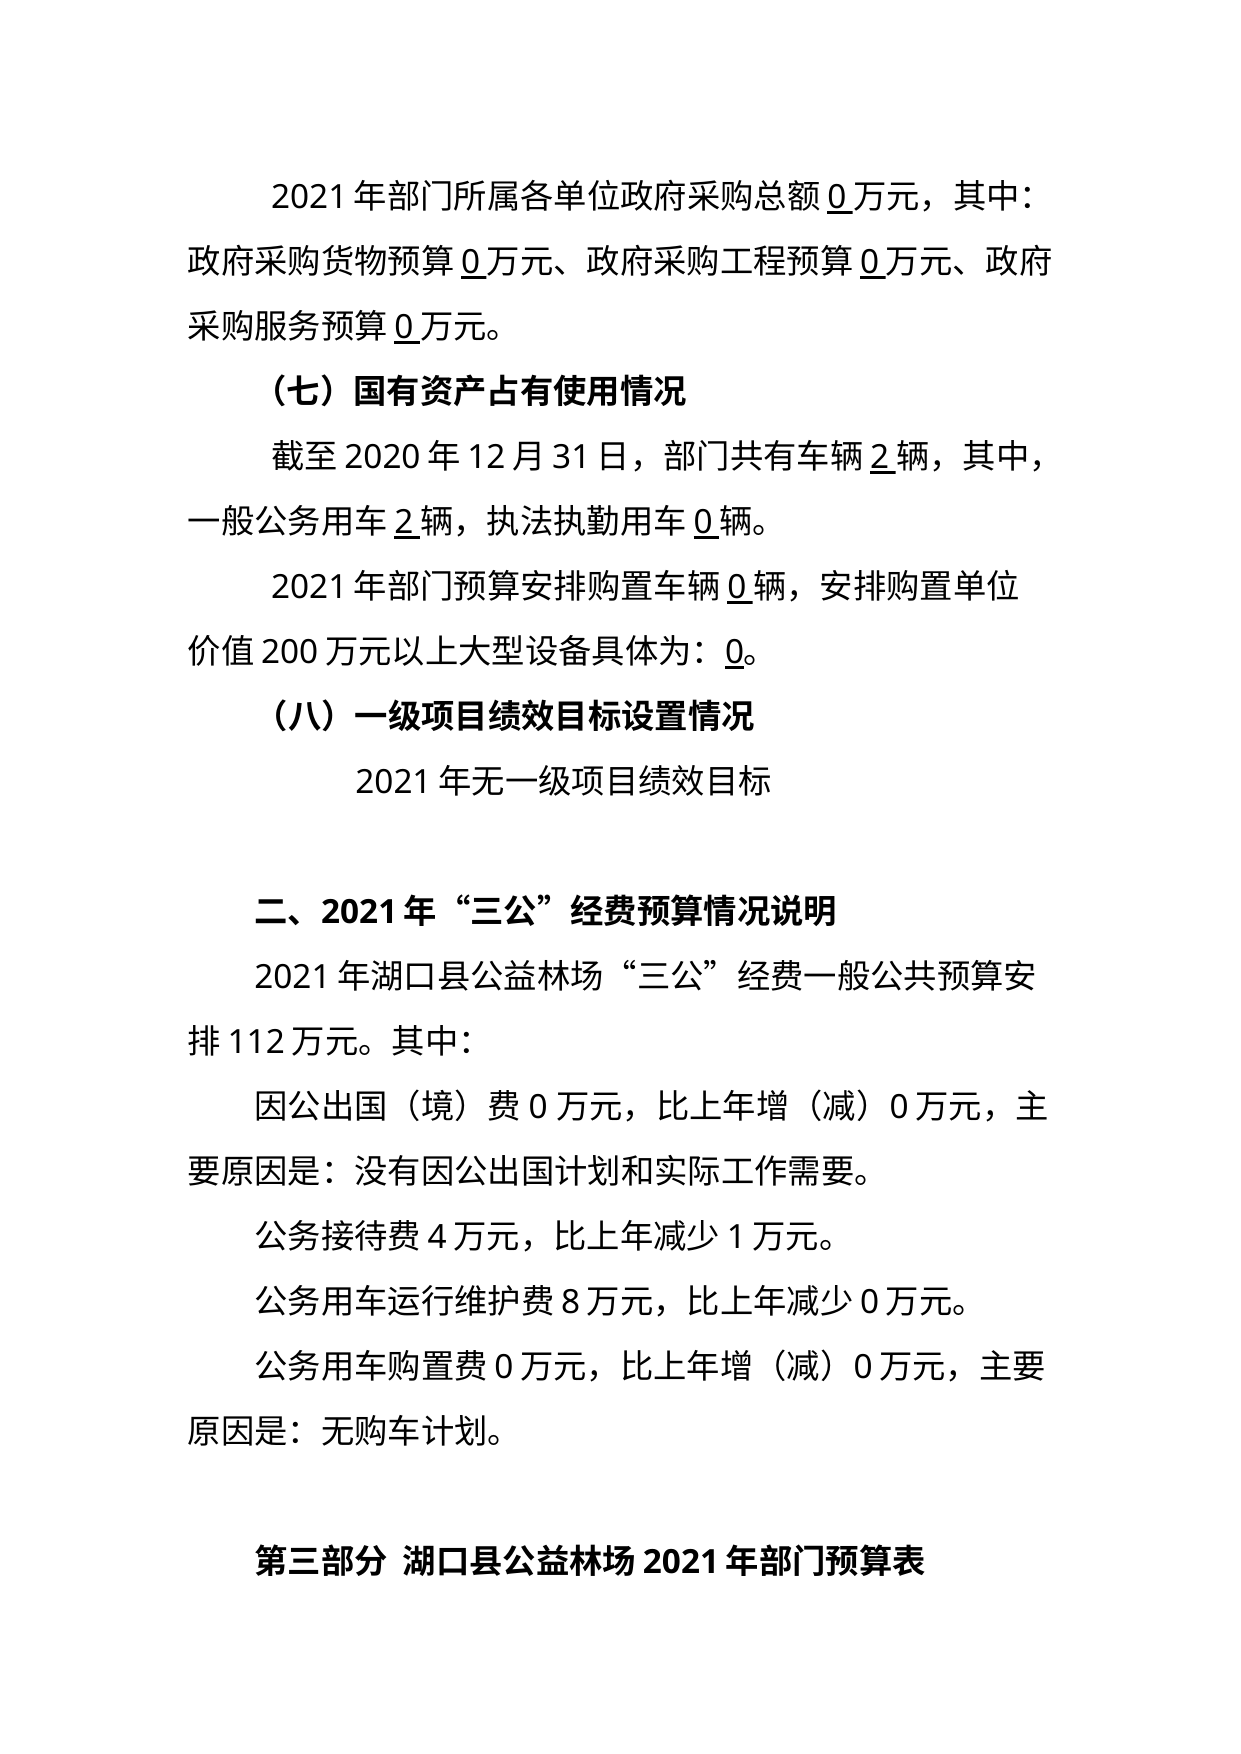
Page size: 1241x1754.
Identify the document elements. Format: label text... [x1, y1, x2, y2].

text 公务用车运行维护费8万元，比上年减少0万元。 [187, 1267, 1053, 1332]
text 2021年部门所属各单位政府采购总额0万元，其中：政府采购货物预算0万元、政府采购工程预算0万元、政府采购服务预算0万元。 [187, 162, 1053, 357]
text （七）国有资产占有使用情况 [187, 357, 1053, 422]
text 二、2021年“三公”经费预算情况说明 [187, 877, 1053, 942]
text （八）一级项目绩效目标设置情况 [187, 682, 1053, 747]
text 截至2020年12月31日，部门共有车辆2辆，其中，一般公务用车2辆，执法执勤用车0辆。 [187, 422, 1053, 552]
text 2021年无一级项目绩效目标 [187, 747, 1053, 812]
text 2021年湖口县公益林场“三公”经费一般公共预算安排112万元。其中： [187, 942, 1053, 1072]
text 2021年部门预算安排购置车辆0辆，安排购置单位价值200万元以上大型设备具体为：0。 [187, 552, 1053, 682]
text 公务接待费4万元，比上年减少1万元。 [187, 1202, 1053, 1267]
text 因公出国（境）费 0 万元，比上年增（减）0万元，主要原因是：没有因公出国计划和实际工作需要。 [187, 1072, 1053, 1202]
text 公务用车购置费0万元，比上年增（减）0万元，主要原因是：无购车计划。 [187, 1332, 1053, 1462]
text 第三部分 湖口县公益林场2021年部门预算表 [187, 1527, 1053, 1592]
